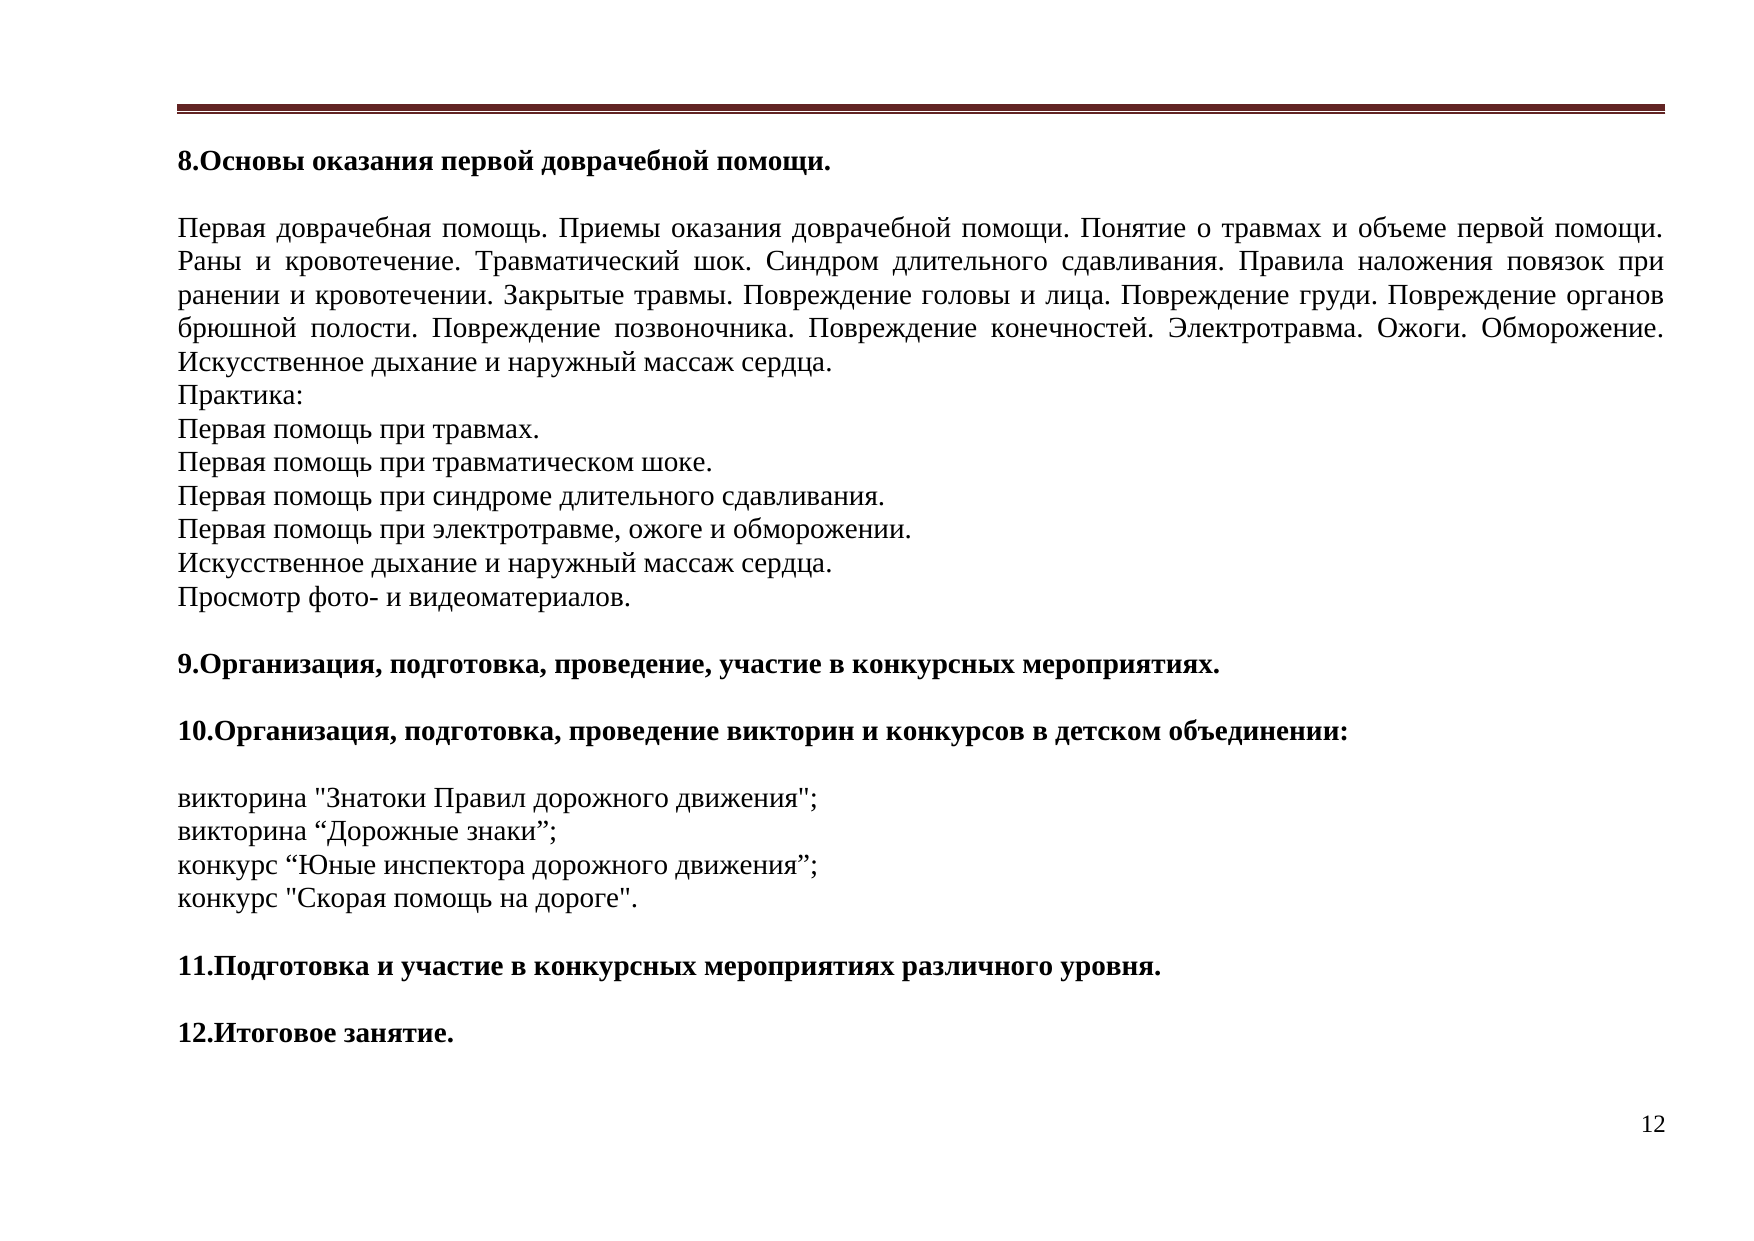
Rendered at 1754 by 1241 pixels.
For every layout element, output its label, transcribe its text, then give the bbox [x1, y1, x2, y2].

text Первая помощь при синдроме длительного сдавливания. [177, 478, 1665, 512]
text Просмотр фото- и видеоматериалов. [177, 579, 1665, 612]
text Первая помощь при электротравме, ожоге и обморожении. [177, 512, 1665, 545]
text Первая помощь при травматическом шоке. [177, 444, 1665, 478]
text викторина “Дорожные знаки”; [177, 813, 1665, 847]
text 10.Организация, подготовка, проведение викторин и конкурсов в детском объединении: [177, 713, 1665, 746]
text 8.Основы оказания первой доврачебной помощи. [177, 143, 1665, 176]
text конкурс “Юные инспектора дорожного движения”; [177, 847, 1665, 881]
text Первая доврачебная помощь. Приемы оказания доврачебной помощи. Понятие о травмах и объеме первой помощи. Раны и кровотечение. Травматический шок. Синдром длительного сдавливания. Правила наложения повязок при ранении и кровотечении. Закрытые травмы. Повреждение головы и лица. Повреждение груди. Повреждение органов брюшной полости. Повреждение позвоночника. Повреждение конечностей. Электротравма. Ожоги. Обморожение. Искусственное дыхание и наружный массаж сердца. [177, 210, 1665, 377]
text Практика: [177, 377, 1665, 411]
text 11.Подготовка и участие в конкурсных мероприятиях различного уровня. [177, 948, 1665, 981]
text викторина "Знатоки Правил дорожного движения"; [177, 780, 1665, 813]
text 9.Организация, подготовка, проведение, участие в конкурсных мероприятиях. [177, 646, 1665, 679]
text Первая помощь при травмах. [177, 411, 1665, 444]
text 12.Итоговое занятие. [177, 1015, 1665, 1048]
text Искусственное дыхание и наружный массаж сердца. [177, 545, 1665, 579]
text конкурс "Скорая помощь на дороге". [177, 881, 1665, 914]
